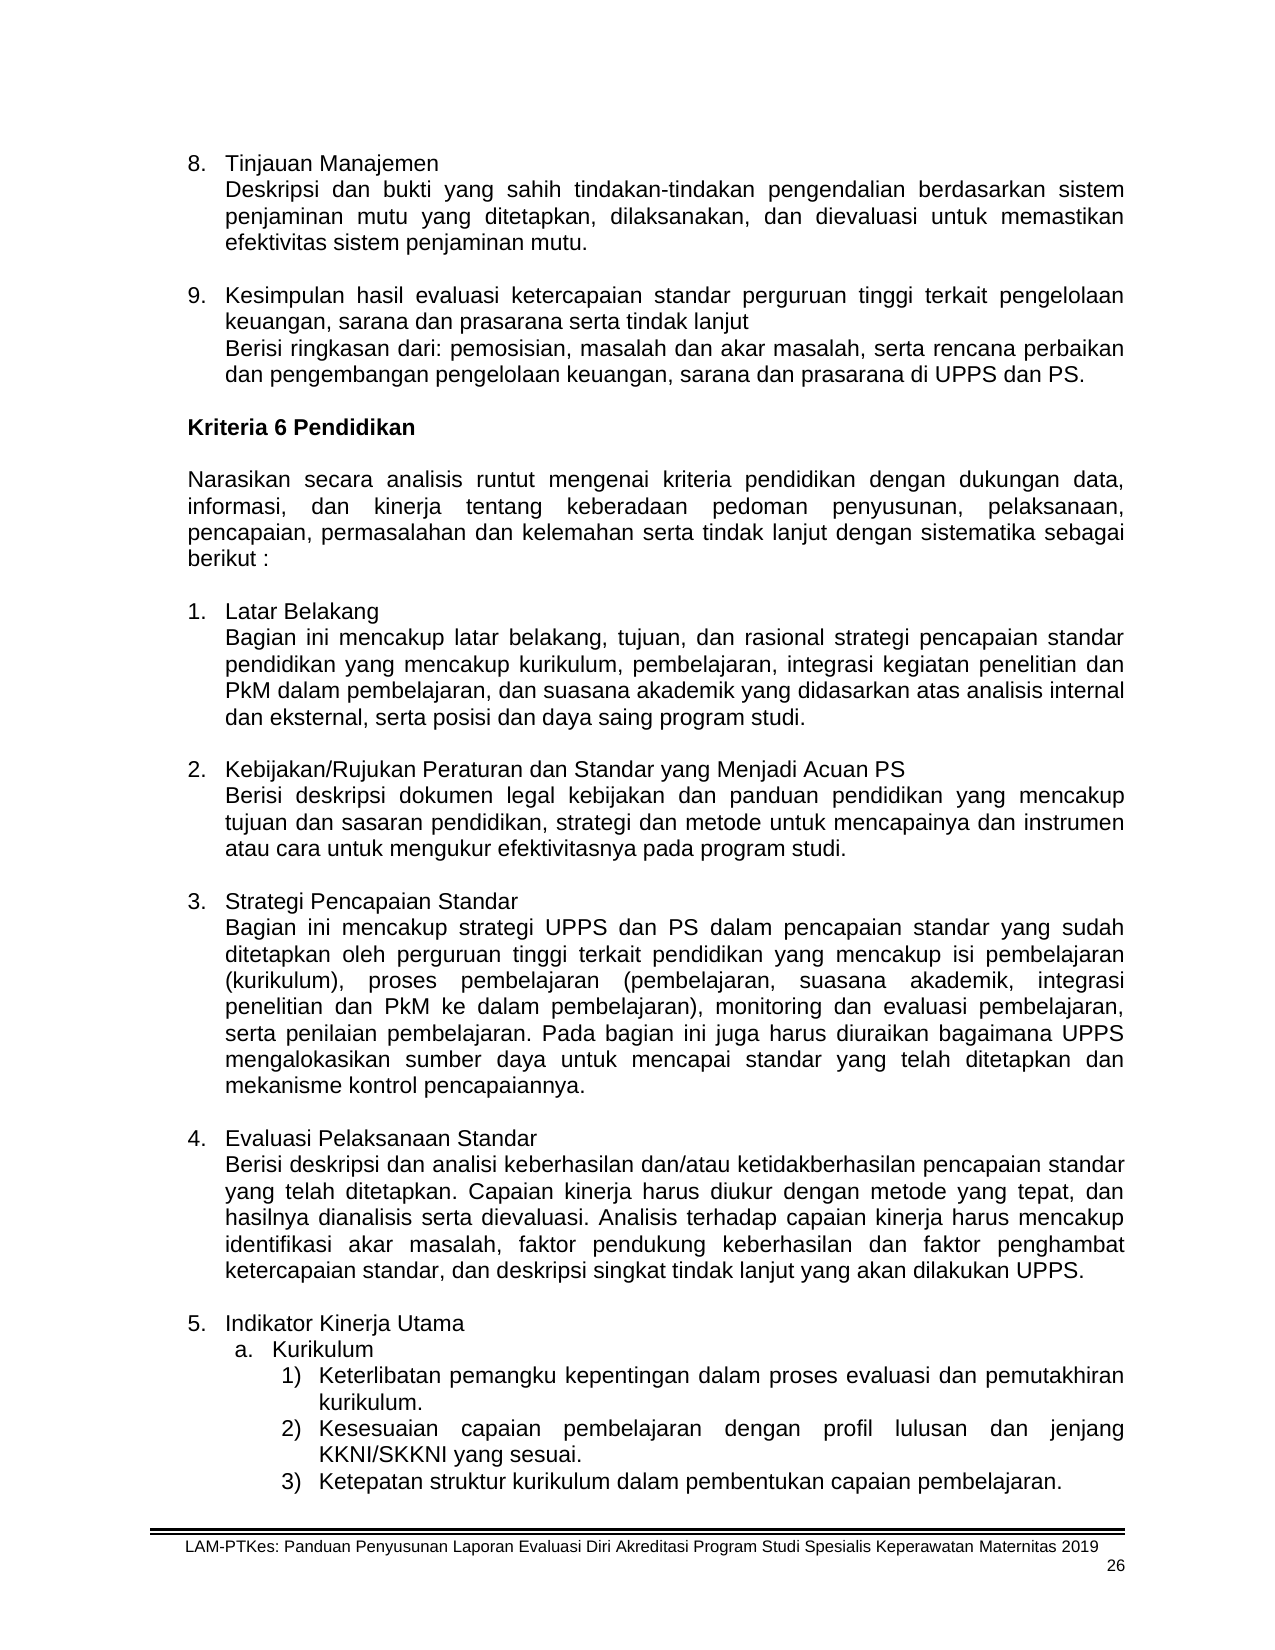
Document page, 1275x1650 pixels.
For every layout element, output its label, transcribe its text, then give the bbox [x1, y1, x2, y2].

list Kebijakan/Rujukan Peraturan dan Standar yang Menjadi Acuan PS [187, 756, 1125, 782]
text Berisi ringkasan dari: pemosisian, masalah dan akar masalah, serta rencana perbaikan dan pengembangan pengelolaan keuangan, sarana dan prasarana di UPPS dan PS. [225, 334, 1125, 387]
list Indikator Kinerja Utama [187, 1309, 1125, 1336]
list Kesimpulan hasil evaluasi ketercapaian standar perguruan tinggi terkait pengelolaan keuangan, sarana dan prasarana serta tindak lanjut [187, 282, 1125, 334]
text Berisi deskripsi dan analisi keberhasilan dan/atau ketidakberhasilan pencapaian standar yang telah ditetapkan. Capaian kinerja harus diukur dengan metode yang tepat, dan hasilnya dianalisis serta dievaluasi. Analisis terhadap capaian kinerja harus mencakup identifikasi akar masalah, faktor pendukung keberhasilan dan faktor penghambat ketercapaian standar, dan deskripsi singkat tindak lanjut yang akan dilakukan UPPS. [225, 1151, 1125, 1283]
text Narasikan secara analisis runtut mengenai kriteria pendidikan dengan dukungan data, informasi, dan kinerja tentang keberadaan pedoman penyusunan, pelaksanaan, pencapaian, permasalahan dan kelemahan serta tindak lanjut dengan sistematika sebagai berikut : [187, 466, 1125, 572]
text Deskripsi dan bukti yang sahih tindakan-tindakan pengendalian berdasarkan sistem penjaminan mutu yang ditetapkan, dilaksanakan, dan dievaluasi untuk memastikan efektivitas sistem penjaminan mutu. [225, 176, 1125, 255]
text Berisi deskripsi dokumen legal kebijakan dan panduan pendidikan yang mencakup tujuan dan sasaran pendidikan, strategi dan metode untuk mencapainya dan instrumen atau cara untuk mengukur efektivitasnya pada program studi. [225, 782, 1125, 862]
list Ketepatan struktur kurikulum dalam pembentukan capaian pembelajaran. [281, 1468, 1125, 1494]
list Strategi Pencapaian Standar [187, 888, 1125, 914]
subtitle Kriteria 6 Pendidikan [187, 413, 1125, 440]
list Kurikulum [234, 1336, 1125, 1362]
list Tinjauan Manajemen [187, 150, 1125, 176]
text Bagian ini mencakup latar belakang, tujuan, dan rasional strategi pencapaian standar pendidikan yang mencakup kurikulum, pembelajaran, integrasi kegiatan penelitian dan PkM dalam pembelajaran, dan suasana akademik yang didasarkan atas analisis internal dan eksternal, serta posisi dan daya saing program studi. [225, 624, 1125, 730]
list Evaluasi Pelaksanaan Standar [187, 1125, 1125, 1151]
list Keterlibatan pemangku kepentingan dalam proses evaluasi dan pemutakhiran kurikulum. [281, 1362, 1125, 1415]
list Kesesuaian capaian pembelajaran dengan profil lulusan dan jenjang KKNI/SKKNI yang sesuai. [281, 1415, 1125, 1468]
text Bagian ini mencakup strategi UPPS dan PS dalam pencapaian standar yang sudah ditetapkan oleh perguruan tinggi terkait pendidikan yang mencakup isi pembelajaran (kurikulum), proses pembelajaran (pembelajaran, suasana akademik, integrasi penelitian dan PkM ke dalam pembelajaran), monitoring dan evaluasi pembelajaran, serta penilaian pembelajaran. Pada bagian ini juga harus diuraikan bagaimana UPPS mengalokasikan sumber daya untuk mencapai standar yang telah ditetapkan dan mekanisme kontrol pencapaiannya. [225, 914, 1125, 1099]
list Latar Belakang [187, 598, 1125, 624]
